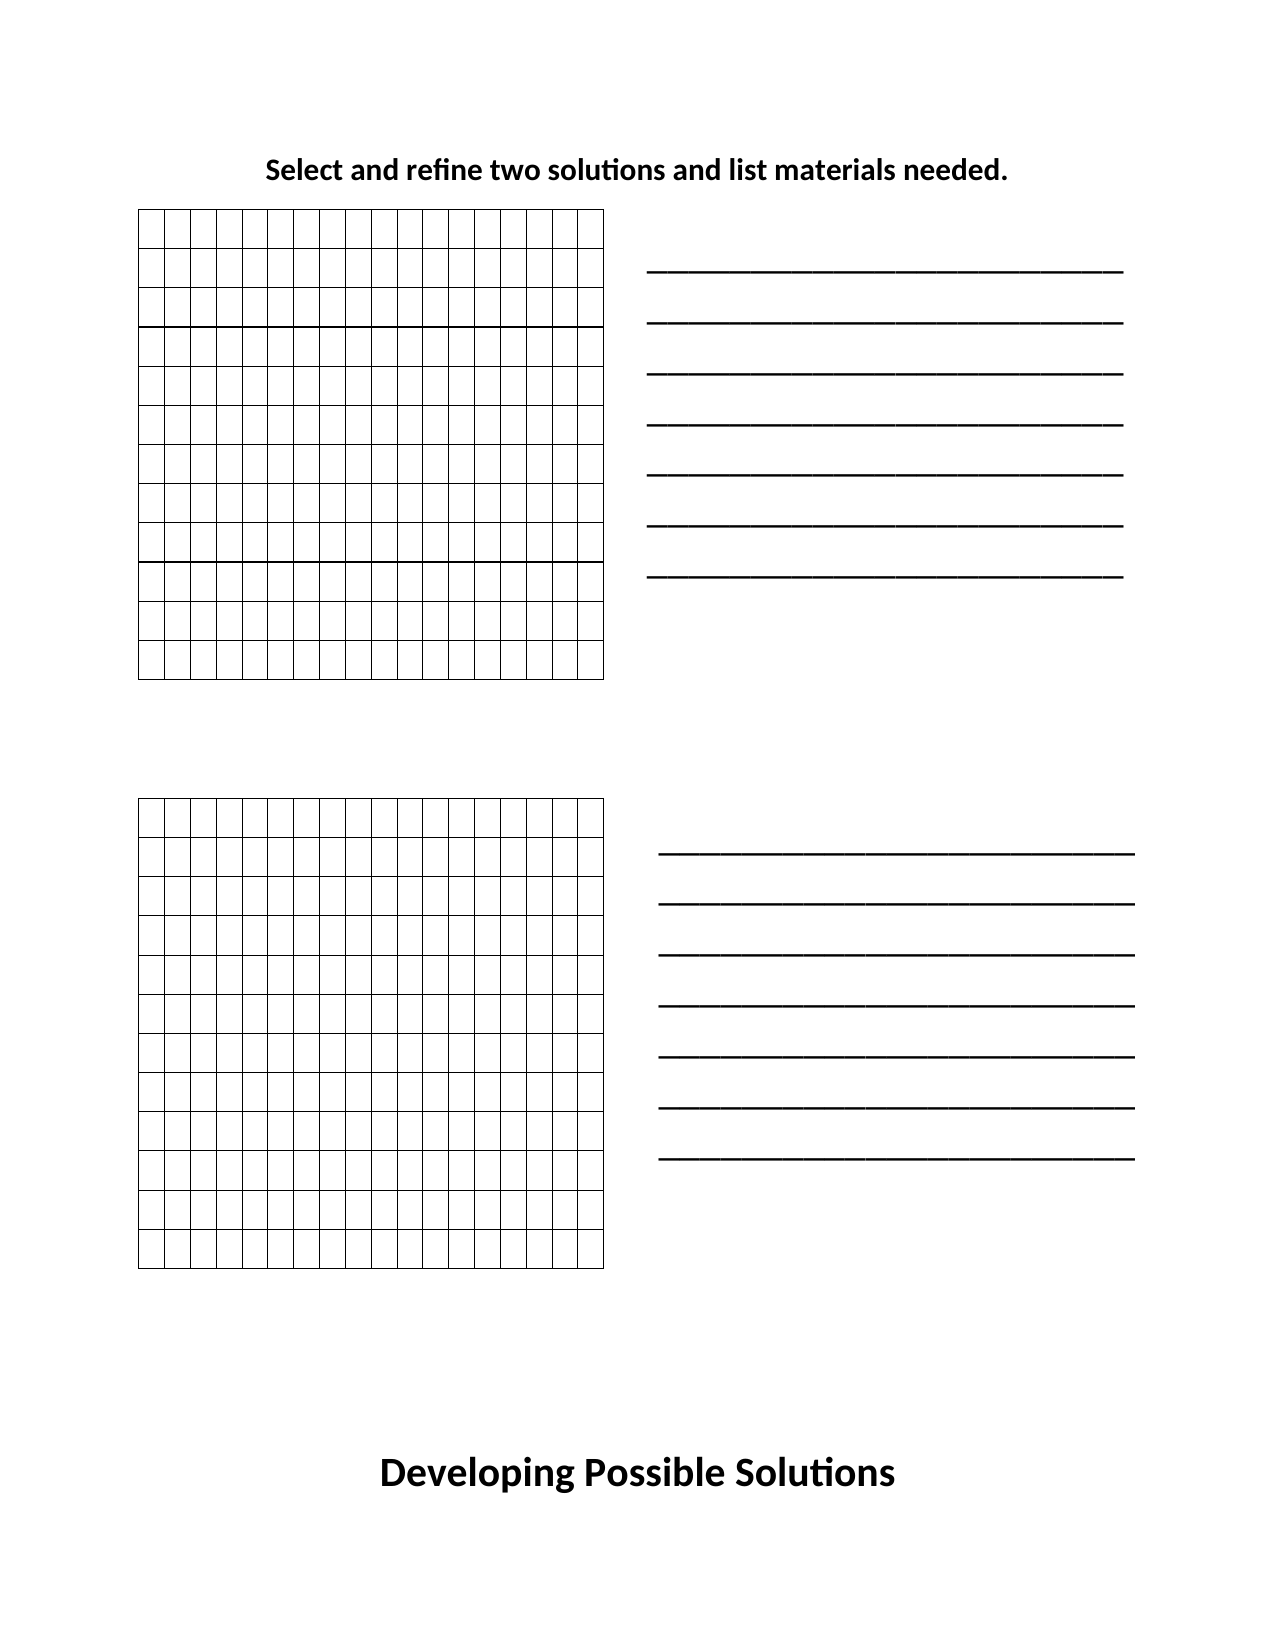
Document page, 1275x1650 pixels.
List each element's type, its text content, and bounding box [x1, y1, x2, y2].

table_cell [346, 1191, 371, 1229]
table_cell [423, 995, 448, 1033]
table_cell [578, 328, 603, 366]
table_cell [372, 1073, 397, 1111]
table_cell [191, 956, 216, 994]
table_cell [527, 877, 552, 915]
table_cell [372, 916, 397, 954]
table_header [553, 799, 577, 837]
table_cell [553, 484, 577, 522]
table_cell [372, 563, 397, 601]
table_cell [501, 995, 526, 1033]
table_cell [294, 1112, 319, 1150]
table_cell [165, 641, 190, 679]
table_cell [501, 641, 526, 679]
table_cell [320, 445, 345, 483]
table_cell [475, 484, 500, 522]
table_cell [449, 1034, 474, 1072]
table_cell [268, 1073, 293, 1111]
table_cell [165, 1151, 190, 1189]
table_cell [191, 877, 216, 915]
table_cell [268, 1151, 293, 1189]
table_header [578, 799, 603, 837]
table_cell [527, 484, 552, 522]
table_cell [165, 956, 190, 994]
table_cell [268, 1191, 293, 1229]
table_cell [501, 916, 526, 954]
table_cell [553, 406, 577, 444]
table_cell [372, 249, 397, 287]
table_cell [243, 1230, 267, 1268]
table_cell [398, 367, 422, 405]
table_cell [320, 406, 345, 444]
table_cell [268, 838, 293, 876]
table_cell [320, 1073, 345, 1111]
table_cell [217, 367, 242, 405]
table_cell [268, 406, 293, 444]
table_header [139, 210, 164, 248]
table_cell [243, 406, 267, 444]
table_cell [243, 995, 267, 1033]
table_cell [449, 249, 474, 287]
table_cell [139, 367, 164, 405]
table_cell [423, 602, 448, 640]
table_cell [191, 641, 216, 679]
table_cell [423, 1151, 448, 1189]
table_cell [294, 1230, 319, 1268]
table_cell [398, 877, 422, 915]
table_cell [553, 1073, 577, 1111]
table_cell [372, 838, 397, 876]
table_cell [475, 328, 500, 366]
table_cell [217, 1112, 242, 1150]
table_cell [165, 995, 190, 1033]
table_cell [268, 563, 293, 601]
table_cell [139, 1151, 164, 1189]
table_cell [294, 406, 319, 444]
table_cell [372, 602, 397, 640]
table_cell [423, 641, 448, 679]
table_cell [217, 838, 242, 876]
table_cell [320, 328, 345, 366]
table_header [527, 210, 552, 248]
table_header [165, 799, 190, 837]
table_cell [527, 563, 552, 601]
table_cell [372, 1230, 397, 1268]
table_cell [578, 641, 603, 679]
table_header [449, 210, 474, 248]
table_cell [501, 328, 526, 366]
table_cell [423, 838, 448, 876]
table_header [294, 210, 319, 248]
table_cell [139, 563, 164, 601]
table_cell [217, 328, 242, 366]
table_cell [475, 249, 500, 287]
table_cell [578, 1112, 603, 1150]
table_cell [320, 523, 345, 561]
table_cell [372, 995, 397, 1033]
table_cell [139, 1230, 164, 1268]
table_cell [553, 288, 577, 326]
table_cell [449, 916, 474, 954]
table_cell [578, 916, 603, 954]
table_header [139, 799, 164, 837]
table_cell [191, 1191, 216, 1229]
table_cell [165, 367, 190, 405]
table_cell [139, 1073, 164, 1111]
table_cell [191, 1073, 216, 1111]
table_cell [398, 1034, 422, 1072]
table_cell [553, 1230, 577, 1268]
table_cell [501, 523, 526, 561]
table_cell [449, 1230, 474, 1268]
table_cell [372, 1112, 397, 1150]
table_header [268, 799, 293, 837]
table_cell [372, 1151, 397, 1189]
table_cell [243, 484, 267, 522]
table_cell [553, 1034, 577, 1072]
table_cell [501, 1112, 526, 1150]
table_cell [243, 602, 267, 640]
table_cell [398, 1073, 422, 1111]
table_cell [243, 367, 267, 405]
table_cell [243, 1112, 267, 1150]
table_cell [398, 1230, 422, 1268]
table_cell [191, 1230, 216, 1268]
table_cell [475, 1191, 500, 1229]
table_cell [527, 1151, 552, 1189]
table_cell [320, 484, 345, 522]
table_cell [501, 406, 526, 444]
table_cell [423, 1230, 448, 1268]
table_cell [398, 956, 422, 994]
table_cell [475, 602, 500, 640]
table_cell [527, 328, 552, 366]
table_cell [139, 602, 164, 640]
table_cell [268, 916, 293, 954]
table_cell [449, 406, 474, 444]
table_cell [501, 1191, 526, 1229]
table_cell [501, 288, 526, 326]
table_cell [139, 1034, 164, 1072]
table_cell [294, 445, 319, 483]
table_cell [553, 523, 577, 561]
table_cell [449, 367, 474, 405]
table_cell [320, 838, 345, 876]
table_cell [294, 484, 319, 522]
table_cell [398, 406, 422, 444]
table_cell [165, 1073, 190, 1111]
table_cell [268, 288, 293, 326]
table_cell [191, 249, 216, 287]
table_cell [217, 445, 242, 483]
table_cell [139, 995, 164, 1033]
table_cell [553, 838, 577, 876]
table_cell [191, 563, 216, 601]
table_cell [320, 1151, 345, 1189]
table_cell [578, 1073, 603, 1111]
table_cell [553, 956, 577, 994]
table_cell [423, 249, 448, 287]
table_cell [191, 406, 216, 444]
table_cell [243, 641, 267, 679]
table_cell [139, 877, 164, 915]
table_cell [578, 1191, 603, 1229]
table_cell [191, 288, 216, 326]
table_cell [553, 641, 577, 679]
table_cell [527, 995, 552, 1033]
table_cell [243, 523, 267, 561]
table_cell [578, 484, 603, 522]
table_cell [320, 1034, 345, 1072]
table_cell [449, 1151, 474, 1189]
table_cell [527, 1191, 552, 1229]
table_cell [320, 288, 345, 326]
table_cell [501, 367, 526, 405]
table_cell [398, 1151, 422, 1189]
table_cell [217, 956, 242, 994]
table_header [475, 210, 500, 248]
table_cell [346, 288, 371, 326]
table_cell [553, 249, 577, 287]
table_header [243, 799, 267, 837]
table_cell [423, 1034, 448, 1072]
table_cell [527, 445, 552, 483]
table_cell [527, 602, 552, 640]
table_cell [139, 956, 164, 994]
table_cell [553, 367, 577, 405]
table_cell [372, 406, 397, 444]
table_cell [449, 484, 474, 522]
table_cell [191, 602, 216, 640]
table_cell [449, 288, 474, 326]
table_cell [191, 838, 216, 876]
table_cell [217, 877, 242, 915]
table_cell [553, 995, 577, 1033]
table_cell [423, 328, 448, 366]
table_cell [243, 1073, 267, 1111]
table_cell [243, 288, 267, 326]
table_cell [423, 916, 448, 954]
table_cell [475, 288, 500, 326]
table_cell [243, 916, 267, 954]
table_cell [165, 563, 190, 601]
table_cell [527, 288, 552, 326]
table_cell [475, 367, 500, 405]
table_cell [372, 288, 397, 326]
table_cell [578, 523, 603, 561]
table_cell [501, 249, 526, 287]
table_cell [423, 288, 448, 326]
table_cell [139, 916, 164, 954]
table_cell [346, 249, 371, 287]
table_header [423, 210, 448, 248]
table_cell [294, 995, 319, 1033]
table_cell [423, 445, 448, 483]
table_header [501, 799, 526, 837]
table_cell [294, 838, 319, 876]
table_cell [268, 641, 293, 679]
table_cell [501, 445, 526, 483]
table_cell [449, 1191, 474, 1229]
table_cell [268, 367, 293, 405]
table_cell [398, 484, 422, 522]
table_cell [501, 838, 526, 876]
table_cell [346, 641, 371, 679]
table_cell [217, 602, 242, 640]
table_cell [346, 484, 371, 522]
table_header [294, 799, 319, 837]
table_cell [165, 328, 190, 366]
table_cell [372, 523, 397, 561]
table_header [372, 799, 397, 837]
table_cell [268, 602, 293, 640]
table_cell [449, 641, 474, 679]
table_cell [449, 877, 474, 915]
table_cell [449, 523, 474, 561]
table_cell [320, 916, 345, 954]
table_cell [217, 249, 242, 287]
table_cell [346, 838, 371, 876]
table_cell [423, 1112, 448, 1150]
table_cell [243, 838, 267, 876]
table_cell [191, 367, 216, 405]
table_cell [475, 916, 500, 954]
table_cell [165, 1034, 190, 1072]
table_cell [268, 956, 293, 994]
table_header [165, 210, 190, 248]
table_cell [553, 1151, 577, 1189]
table_cell [475, 1073, 500, 1111]
table_header [449, 799, 474, 837]
table_cell [553, 328, 577, 366]
table_cell [191, 995, 216, 1033]
table_cell [139, 838, 164, 876]
table_cell [139, 288, 164, 326]
table_cell [294, 288, 319, 326]
table_cell [139, 641, 164, 679]
table_cell [372, 877, 397, 915]
table_cell [527, 641, 552, 679]
table_cell [527, 1230, 552, 1268]
table_cell [217, 1230, 242, 1268]
table_cell [578, 249, 603, 287]
table_cell [191, 1034, 216, 1072]
table_header [191, 799, 216, 837]
table_cell [243, 563, 267, 601]
table_cell [320, 367, 345, 405]
table_header [320, 210, 345, 248]
table_cell [346, 1230, 371, 1268]
table_cell [553, 877, 577, 915]
table_cell [191, 328, 216, 366]
table_cell [501, 877, 526, 915]
table_cell [217, 916, 242, 954]
table_cell [553, 563, 577, 601]
table_cell [578, 1034, 603, 1072]
table_cell [320, 563, 345, 601]
table_cell [475, 1230, 500, 1268]
table_cell [423, 877, 448, 915]
table_cell [449, 1112, 474, 1150]
text Developing Possible Solutions [150, 1446, 1125, 1497]
table_cell [501, 602, 526, 640]
table_cell [475, 1112, 500, 1150]
table_cell [294, 1034, 319, 1072]
table_cell [346, 1151, 371, 1189]
table_cell [320, 249, 345, 287]
table_header [423, 799, 448, 837]
table_cell [423, 1191, 448, 1229]
table_cell [346, 995, 371, 1033]
table_cell [475, 641, 500, 679]
table_header [527, 799, 552, 837]
table_cell [243, 877, 267, 915]
table_cell [217, 523, 242, 561]
table_cell [346, 406, 371, 444]
table_cell [191, 1112, 216, 1150]
table_cell [578, 445, 603, 483]
table_cell [372, 1191, 397, 1229]
table_cell [423, 406, 448, 444]
table_cell [165, 288, 190, 326]
table_cell [578, 563, 603, 601]
table_cell [139, 406, 164, 444]
table_cell [191, 523, 216, 561]
table_cell [527, 249, 552, 287]
table_cell [553, 1112, 577, 1150]
table_cell [139, 1112, 164, 1150]
table_cell [501, 563, 526, 601]
table_cell [191, 445, 216, 483]
table_cell [372, 328, 397, 366]
table_cell [527, 367, 552, 405]
table_cell [217, 641, 242, 679]
table_cell [320, 1230, 345, 1268]
table_cell [501, 956, 526, 994]
table_cell [449, 445, 474, 483]
table_cell [165, 249, 190, 287]
table_cell [165, 1191, 190, 1229]
table_cell [578, 838, 603, 876]
table_cell [398, 1112, 422, 1150]
table_cell [423, 484, 448, 522]
table_header [475, 799, 500, 837]
table_cell [372, 484, 397, 522]
table_cell [243, 1034, 267, 1072]
table_cell [294, 1191, 319, 1229]
table_cell [268, 484, 293, 522]
table_cell [578, 1230, 603, 1268]
table_cell [449, 602, 474, 640]
table_cell [423, 523, 448, 561]
table_cell [346, 1073, 371, 1111]
table_cell [243, 1151, 267, 1189]
table_cell [165, 916, 190, 954]
table_cell [527, 406, 552, 444]
table_cell [398, 445, 422, 483]
table_cell [165, 523, 190, 561]
table_cell [346, 956, 371, 994]
table_cell [139, 328, 164, 366]
table_cell [527, 838, 552, 876]
table_cell [578, 995, 603, 1033]
table_cell [553, 602, 577, 640]
table_cell [320, 1112, 345, 1150]
table_cell [268, 877, 293, 915]
table_cell [475, 1034, 500, 1072]
table_cell [346, 523, 371, 561]
table_cell [217, 995, 242, 1033]
table_cell [139, 249, 164, 287]
table_cell [217, 1034, 242, 1072]
table_cell [346, 1112, 371, 1150]
table_cell [423, 367, 448, 405]
table_cell [165, 445, 190, 483]
table_cell [243, 445, 267, 483]
table_cell [320, 1191, 345, 1229]
table_header [320, 799, 345, 837]
table_header [217, 799, 242, 837]
table_cell [398, 916, 422, 954]
table_header [217, 210, 242, 248]
table_cell [165, 1230, 190, 1268]
table_header [501, 210, 526, 248]
table_cell [578, 877, 603, 915]
table_cell [475, 1151, 500, 1189]
table_cell [268, 445, 293, 483]
table_cell [423, 956, 448, 994]
table_cell [294, 916, 319, 954]
text Select and refine two solutions and list materials needed. [150, 150, 1125, 188]
table_cell [268, 1034, 293, 1072]
table_cell [346, 916, 371, 954]
table_cell [294, 877, 319, 915]
table_cell [578, 956, 603, 994]
table_cell [217, 484, 242, 522]
table_cell [139, 484, 164, 522]
table_cell [475, 877, 500, 915]
table_cell [449, 956, 474, 994]
table_cell [294, 249, 319, 287]
table_cell [398, 328, 422, 366]
table_cell [372, 1034, 397, 1072]
table_cell [398, 523, 422, 561]
table_header [346, 210, 371, 248]
table_cell [475, 406, 500, 444]
table_header [553, 210, 577, 248]
table_cell [527, 1112, 552, 1150]
table_cell [294, 328, 319, 366]
table_header [398, 210, 422, 248]
table_cell [268, 328, 293, 366]
table_header [398, 799, 422, 837]
table_cell [191, 916, 216, 954]
table_cell [398, 602, 422, 640]
table_cell [320, 956, 345, 994]
table_cell [578, 1151, 603, 1189]
table_cell [449, 328, 474, 366]
table_cell [243, 1191, 267, 1229]
table_cell [423, 1073, 448, 1111]
table_cell [372, 641, 397, 679]
table_cell [268, 249, 293, 287]
table_cell [217, 288, 242, 326]
table_cell [346, 1034, 371, 1072]
table_cell [449, 563, 474, 601]
table_cell [553, 445, 577, 483]
table_header [268, 210, 293, 248]
table_cell [372, 956, 397, 994]
table_cell [578, 406, 603, 444]
table_cell [449, 1073, 474, 1111]
table_cell [475, 956, 500, 994]
table_cell [268, 523, 293, 561]
table_cell [346, 328, 371, 366]
table_cell [243, 328, 267, 366]
table_cell [346, 563, 371, 601]
table_cell [165, 484, 190, 522]
table_header [243, 210, 267, 248]
table_cell [243, 956, 267, 994]
table_cell [165, 1112, 190, 1150]
table_cell [449, 995, 474, 1033]
table_cell [139, 445, 164, 483]
table_cell [475, 523, 500, 561]
table_cell [449, 838, 474, 876]
table_cell [320, 602, 345, 640]
table_cell [501, 484, 526, 522]
table_cell [139, 1191, 164, 1229]
table_cell [243, 249, 267, 287]
table_cell [217, 406, 242, 444]
table_cell [139, 523, 164, 561]
table_cell [268, 1230, 293, 1268]
table_cell [217, 563, 242, 601]
table_cell [320, 877, 345, 915]
table_cell [346, 877, 371, 915]
table_cell [217, 1073, 242, 1111]
table_cell [268, 995, 293, 1033]
table_cell [398, 838, 422, 876]
table_cell [294, 956, 319, 994]
table_cell [527, 956, 552, 994]
table_cell [165, 838, 190, 876]
table_cell [294, 523, 319, 561]
table_cell [398, 288, 422, 326]
table_cell [398, 249, 422, 287]
table_cell [346, 602, 371, 640]
table_cell [294, 563, 319, 601]
table_cell [165, 602, 190, 640]
table_header [191, 210, 216, 248]
table_cell [553, 916, 577, 954]
table_cell [372, 367, 397, 405]
table_cell [501, 1034, 526, 1072]
table_cell [475, 563, 500, 601]
table_cell [475, 445, 500, 483]
table_cell [553, 1191, 577, 1229]
table_cell [475, 995, 500, 1033]
table_cell [346, 367, 371, 405]
table_cell [320, 641, 345, 679]
table_cell [501, 1073, 526, 1111]
table_cell [578, 602, 603, 640]
table_cell [398, 1191, 422, 1229]
table_header [346, 799, 371, 837]
table_cell [191, 1151, 216, 1189]
table_cell [268, 1112, 293, 1150]
table_cell [475, 838, 500, 876]
table_cell [501, 1151, 526, 1189]
table_cell [294, 367, 319, 405]
table_cell [217, 1151, 242, 1189]
table_cell [191, 484, 216, 522]
table_cell [217, 1191, 242, 1229]
table_cell [398, 641, 422, 679]
table_cell [165, 406, 190, 444]
table_header [578, 210, 603, 248]
table_cell [346, 445, 371, 483]
table_cell [294, 1151, 319, 1189]
table_cell [527, 916, 552, 954]
table_cell [320, 995, 345, 1033]
table_cell [578, 367, 603, 405]
table_cell [294, 602, 319, 640]
table_cell [294, 641, 319, 679]
table_cell [398, 563, 422, 601]
table_cell [294, 1073, 319, 1111]
table_cell [423, 563, 448, 601]
table_cell [501, 1230, 526, 1268]
table_cell [398, 995, 422, 1033]
table_cell [527, 1073, 552, 1111]
table_header [372, 210, 397, 248]
table_cell [165, 877, 190, 915]
table_cell [527, 523, 552, 561]
table_cell [578, 288, 603, 326]
table_cell [527, 1034, 552, 1072]
table_cell [372, 445, 397, 483]
